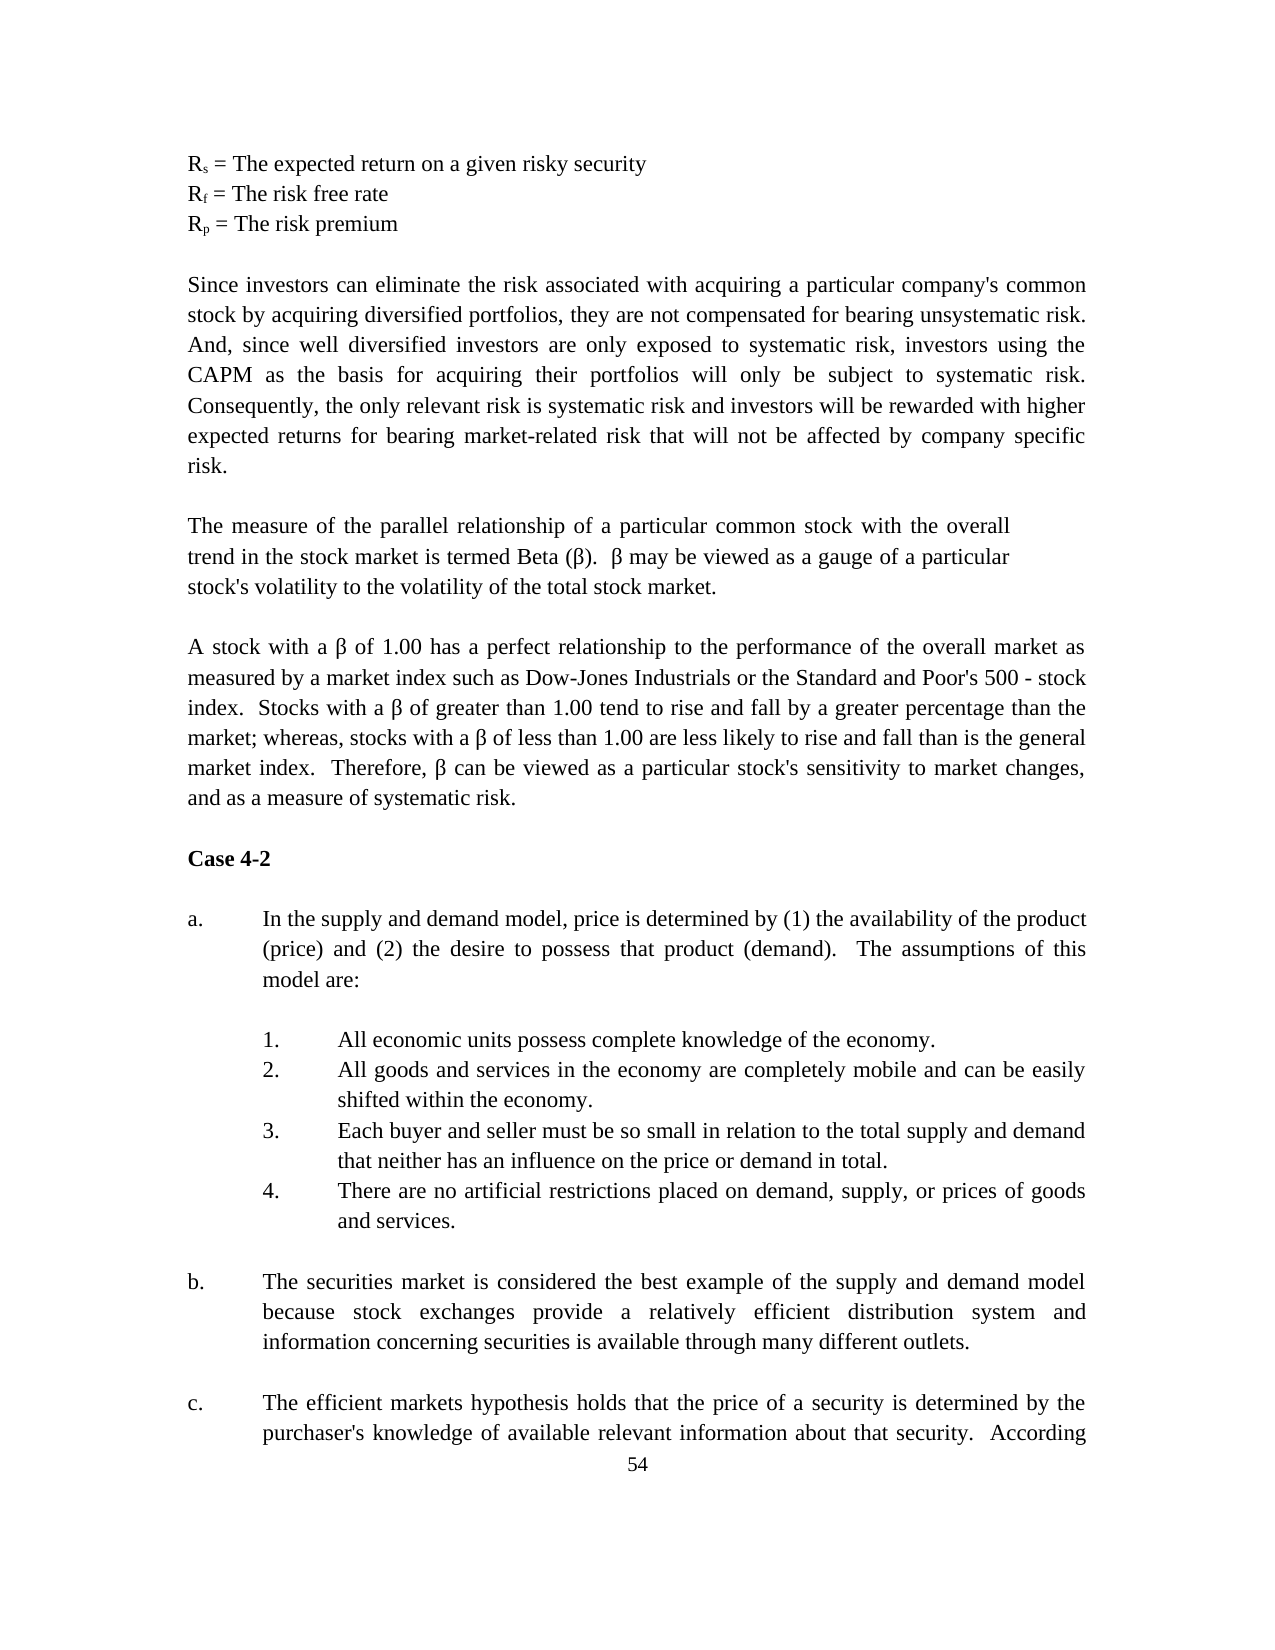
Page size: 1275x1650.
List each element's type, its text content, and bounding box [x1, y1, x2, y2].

text 1. All economic units possess complete knowledge of the economy. [262, 1026, 1087, 1052]
text 3. Each buyer and seller must be so small in relation to the total supply and demand that neither has an influence on the price or demand in total. [262, 1117, 1087, 1173]
text A stock with a β of 1.00 has a perfect relationship to the performance of the overall market as measured by a market index such as Dow-Jones Industrials or the Standard and Poor's 500 - stock index. Stocks with a β of greater than 1.00 tend to rise and fall by a greater percentage than the market; whereas, stocks with a β of less than 1.00 are less likely to rise and fall than is the general market index. Therefore, β can be viewed as a particular stock's sensitivity to market changes, and as a measure of systematic risk. [187, 633, 1087, 811]
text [187, 1388, 1087, 1445]
text 4. There are no artificial restrictions placed on demand, supply, or prices of goods and services. [262, 1177, 1087, 1234]
text Rp = The risk premium [187, 210, 1087, 237]
text b. The securities market is considered the best example of the supply and demand model because stock exchanges provide a relatively efficient distribution system and information concerning securities is available through many different outlets. [187, 1268, 1087, 1354]
text Since investors can eliminate the risk associated with acquiring a particular company's common stock by acquiring diversified portfolios, they are not compensated for bearing unsystematic risk. And, since well diversified investors are only exposed to systematic risk, investors using the CAPM as the basis for acquiring their portfolios will only be subject to systematic risk. Consequently, the only relevant risk is systematic risk and investors will be rewarded with higher expected returns for bearing market-related risk that will not be affected by company specific risk. [187, 271, 1087, 478]
text a. In the supply and demand model, price is determined by (1) the availability of the product (price) and (2) the desire to possess that product (demand). The assumptions of this model are: [187, 905, 1087, 992]
text Rf = The risk free rate [187, 180, 1087, 207]
text 2. All goods and services in the economy are completely mobile and can be easily shifted within the economy. [262, 1056, 1087, 1113]
text The measure of the parallel relationship of a particular common stock with the overall trend in the stock market is termed Beta (β). β may be viewed as a gauge of a particular stock's volatility to the volatility of the total stock market. [187, 512, 1012, 599]
text Case 4-2 [187, 845, 1087, 871]
text Rs = The expected return on a given risky security [187, 150, 1087, 176]
